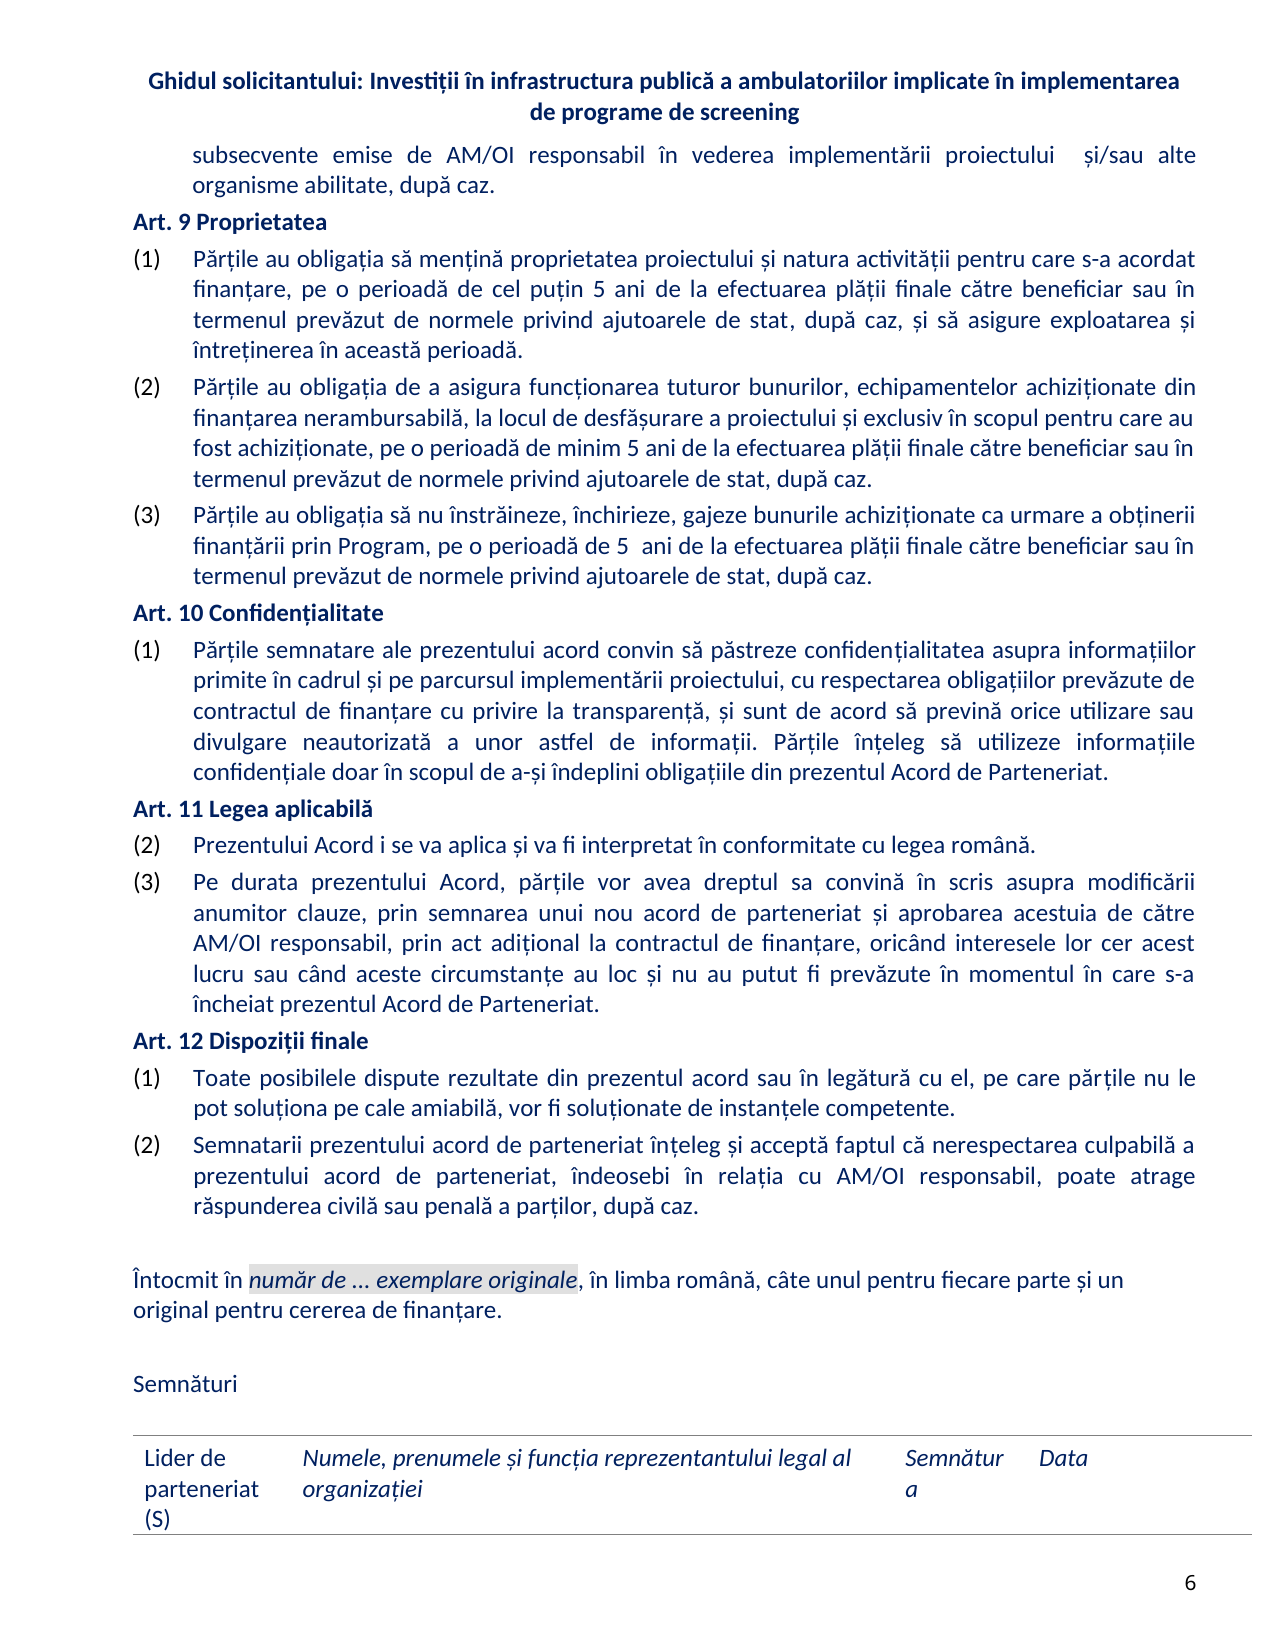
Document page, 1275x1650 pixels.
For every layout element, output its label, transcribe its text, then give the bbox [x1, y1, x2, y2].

table_header Lider de parteneriat (S) [133, 1436, 291, 1534]
table_header Data [1028, 1436, 1252, 1534]
list Părţile semnatare ale prezentului acord convin să păstreze confidenţialitatea asupra informaţiilor primite în cadrul şi pe parcursul implementării proiectului, cu respectarea obligațiilor prevăzute de contractul de finanțare cu privire la transparență, şi sunt de acord să prevină orice utilizare sau divulgare neautorizată a unor astfel de informaţii. Părțile înțeleg să utilizeze informaţiile confidenţiale doar în scopul de a-şi îndeplini obligaţiile din prezentul Acord de Parteneriat. [133, 634, 1196, 787]
text Semnături [133, 1368, 1196, 1398]
list Prezentului Acord i se va aplica şi va fi interpretat în conformitate cu legea română. [133, 830, 1196, 860]
subtitle Art. 9 Proprietatea [133, 206, 1196, 237]
subtitle Art. 11 Legea aplicabilă [133, 793, 1196, 823]
table_header Numele, prenumele şi funcţia reprezentantului legal al organizaţiei [291, 1436, 894, 1534]
subtitle Art. 10 Confidențialitate [133, 597, 1196, 628]
list Părţile au obligaţia de a asigura funcţionarea tuturor bunurilor, echipamentelor achiziţionate din finanţarea nerambursabilă, la locul de desfăşurare a proiectului şi exclusiv în scopul pentru care au fost achiziţionate, pe o perioadă de minim 5 ani de la efectuarea plății finale către beneficiar sau în termenul prevăzut de normele privind ajutoarele de stat, după caz. [133, 371, 1196, 493]
list Toate posibilele dispute rezultate din prezentul acord sau în legătură cu el, pe care părţile nu le pot soluţiona pe cale amiabilă, vor fi soluţionate de instanţele competente. [133, 1062, 1196, 1123]
text Întocmit în număr de ... exemplare originale, în limba română, câte unul pentru fiecare parte şi un original pentru cererea de finanţare. [133, 1264, 1196, 1325]
subtitle Art. 12 Dispoziţii finale [133, 1025, 1196, 1056]
table_header Semnătura [894, 1436, 1028, 1534]
list Părţile au obligaţia să nu înstrăineze, închirieze, gajeze bunurile achiziţionate ca urmare a obţinerii finanţării prin Program, pe o perioadă de 5 ani de la efectuarea plății finale către beneficiar sau în termenul prevăzut de normele privind ajutoarele de stat, după caz. [133, 499, 1196, 591]
list Părţile au obligaţia să menţină proprietatea proiectului şi natura activităţii pentru care s-a acordat finanţare, pe o perioadă de cel puţin 5 ani de la efectuarea plății finale către beneficiar sau în termenul prevăzut de normele privind ajutoarele de stat, după caz, şi să asigure exploatarea şi întreţinerea în această perioadă. [133, 243, 1196, 365]
list Semnatarii prezentului acord de parteneriat înţeleg şi acceptă faptul că nerespectarea culpabilă a prezentului acord de parteneriat, îndeosebi în relaţia cu AM/OI responsabil, poate atrage răspunderea civilă sau penală a parților, după caz. [133, 1129, 1196, 1221]
list Pe durata prezentului Acord, părţile vor avea dreptul sa convină în scris asupra modificării anumitor clauze, prin semnarea unui nou acord de parteneriat și aprobarea acestuia de către AM/OI responsabil, prin act adiţional la contractul de finanțare, oricând interesele lor cer acest lucru sau când aceste circumstanţe au loc şi nu au putut fi prevăzute în momentul în care s-a încheiat prezentul Acord de Parteneriat. [133, 866, 1196, 1019]
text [117, 139, 1196, 200]
